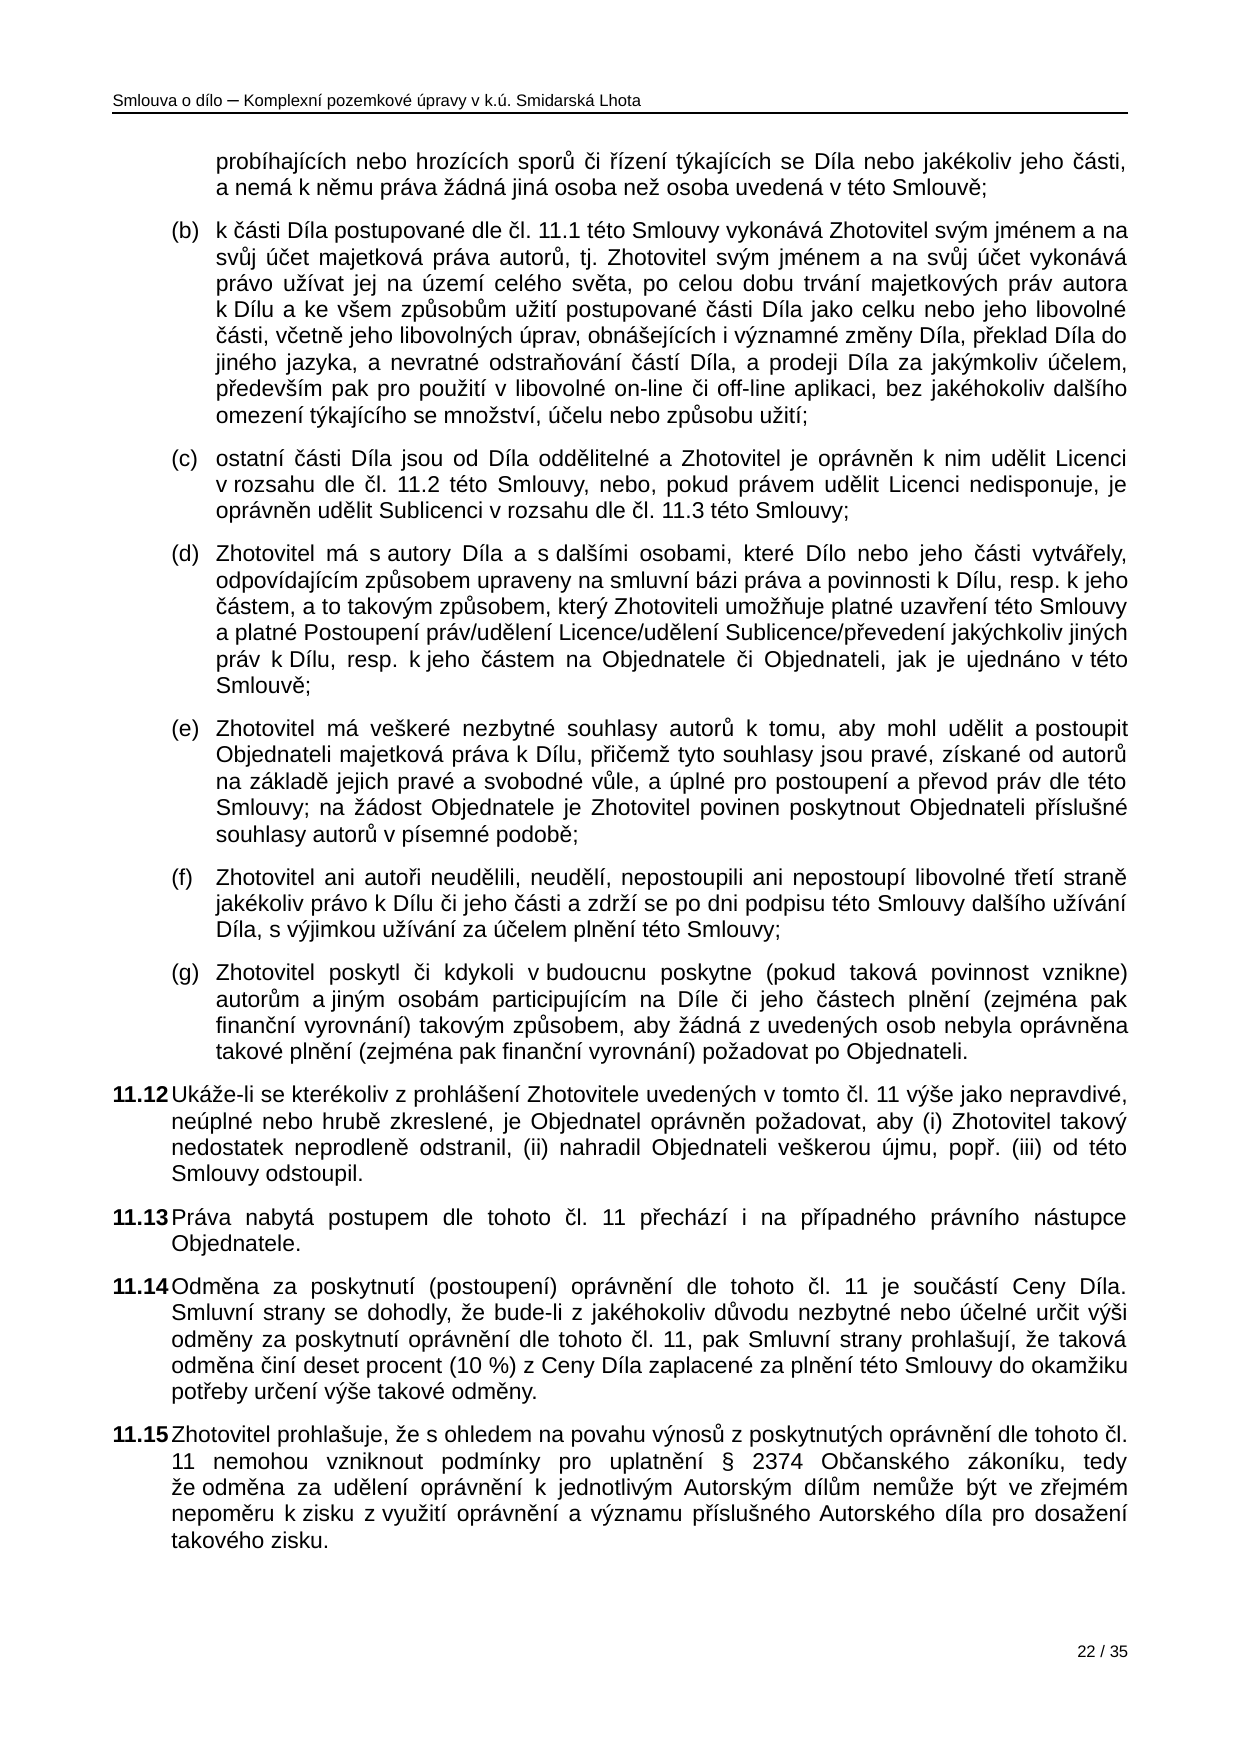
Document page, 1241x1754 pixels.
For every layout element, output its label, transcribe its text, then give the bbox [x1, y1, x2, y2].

text Zhotovitel poskytl či kdykoli v budoucnu poskytne (pokud taková povinnost vznikne) autorům a jiným osobám participujícím na Díle či jeho částech plnění (zejména pak finanční vyrovnání) takovým způsobem, aby žádná z uvedených osob nebyla oprávněna takové plnění (zejména pak finanční vyrovnání) požadovat po Objednateli. [171, 959, 1128, 1065]
text Práva nabytá postupem dle tohoto čl. 11 přechází i na případného právního nástupce Objednatele. [112, 1203, 1128, 1256]
text Zhotovitel má veškeré nezbytné souhlasy autorů k tomu, aby mohl udělit a postoupit Objednateli majetková práva k Dílu, přičemž tyto souhlasy jsou pravé, získané od autorů na základě jejich pravé a svobodné vůle, a úplné pro postoupení a převod práv dle této Smlouvy; na žádost Objednatele je Zhotovitel povinen poskytnout Objednateli příslušné souhlasy autorů v písemné podobě; [171, 715, 1128, 847]
text Odměna za poskytnutí (postoupení) oprávnění dle tohoto čl. 11 je součástí Ceny Díla. Smluvní strany se dohodly, že bude-li z jakéhokoliv důvodu nezbytné nebo účelné určit výši odměny za poskytnutí oprávnění dle tohoto čl. 11, pak Smluvní strany prohlašují, že taková odměna činí deset procent (10 %) z Ceny Díla zaplacené za plnění této Smlouvy do okamžiku potřeby určení výše takové odměny. [112, 1273, 1128, 1404]
text Zhotovitel prohlašuje, že s ohledem na povahu výnosů z poskytnutých oprávnění dle tohoto čl. 11 nemohou vzniknout podmínky pro uplatnění § 2374 Občanského zákoníku, tedy že odměna za udělení oprávnění k jednotlivým Autorským dílům nemůže být ve zřejmém nepoměru k zisku z využití oprávnění a významu příslušného Autorského díla pro dosažení takového zisku. [112, 1421, 1128, 1553]
text Zhotovitel ani autoři neudělili, neudělí, nepostoupili ani nepostoupí libovolné třetí straně jakékoliv právo k Dílu či jeho části a zdrží se po dni podpisu této Smlouvy dalšího užívání Díla, s výjimkou užívání za účelem plnění této Smlouvy; [171, 863, 1128, 943]
text k části Díla postupované dle čl. 11.1 této Smlouvy vykonává Zhotovitel svým jménem a na svůj účet majetková práva autorů, tj. Zhotovitel svým jménem a na svůj účet vykonává právo užívat jej na území celého světa, po celou dobu trvání majetkových práv autora k Dílu a ke všem způsobům užití postupované části Díla jako celku nebo jeho libovolné části, včetně jeho libovolných úprav, obnášejících i významné změny Díla, překlad Díla do jiného jazyka, a nevratné odstraňování částí Díla, a prodeji Díla za jakýmkoliv účelem, především pak pro použití v libovolné on-line či off-line aplikaci, bez jakéhokoliv dalšího omezení týkajícího se množství, účelu nebo způsobu užití; [171, 217, 1128, 428]
text Zhotovitel má s autory Díla a s dalšími osobami, které Dílo nebo jeho části vytvářely, odpovídajícím způsobem upraveny na smluvní bázi práva a povinnosti k Dílu, resp. k jeho částem, a to takovým způsobem, který Zhotoviteli umožňuje platné uzavření této Smlouvy a platné Postoupení práv/udělení Licence/udělení Sublicence/převedení jakýchkoliv jiných práv k Dílu, resp. k jeho částem na Objednatele či Objednateli, jak je ujednáno v této Smlouvě; [171, 540, 1128, 698]
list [171, 148, 1128, 200]
text Ukáže-li se kterékoliv z prohlášení Zhotovitele uvedených v tomto čl. 11 výše jako nepravdivé, neúplné nebo hrubě zkreslené, je Objednatel oprávněn požadovat, aby (i) Zhotovitel takový nedostatek neprodleně odstranil, (ii) nahradil Objednateli veškerou újmu, popř. (iii) od této Smlouvy odstoupil. [112, 1081, 1128, 1187]
text ostatní části Díla jsou od Díla oddělitelné a Zhotovitel je oprávněn k nim udělit Licenci v rozsahu dle čl. 11.2 této Smlouvy, nebo, pokud právem udělit Licenci nedisponuje, je oprávněn udělit Sublicenci v rozsahu dle čl. 11.3 této Smlouvy; [171, 444, 1128, 524]
